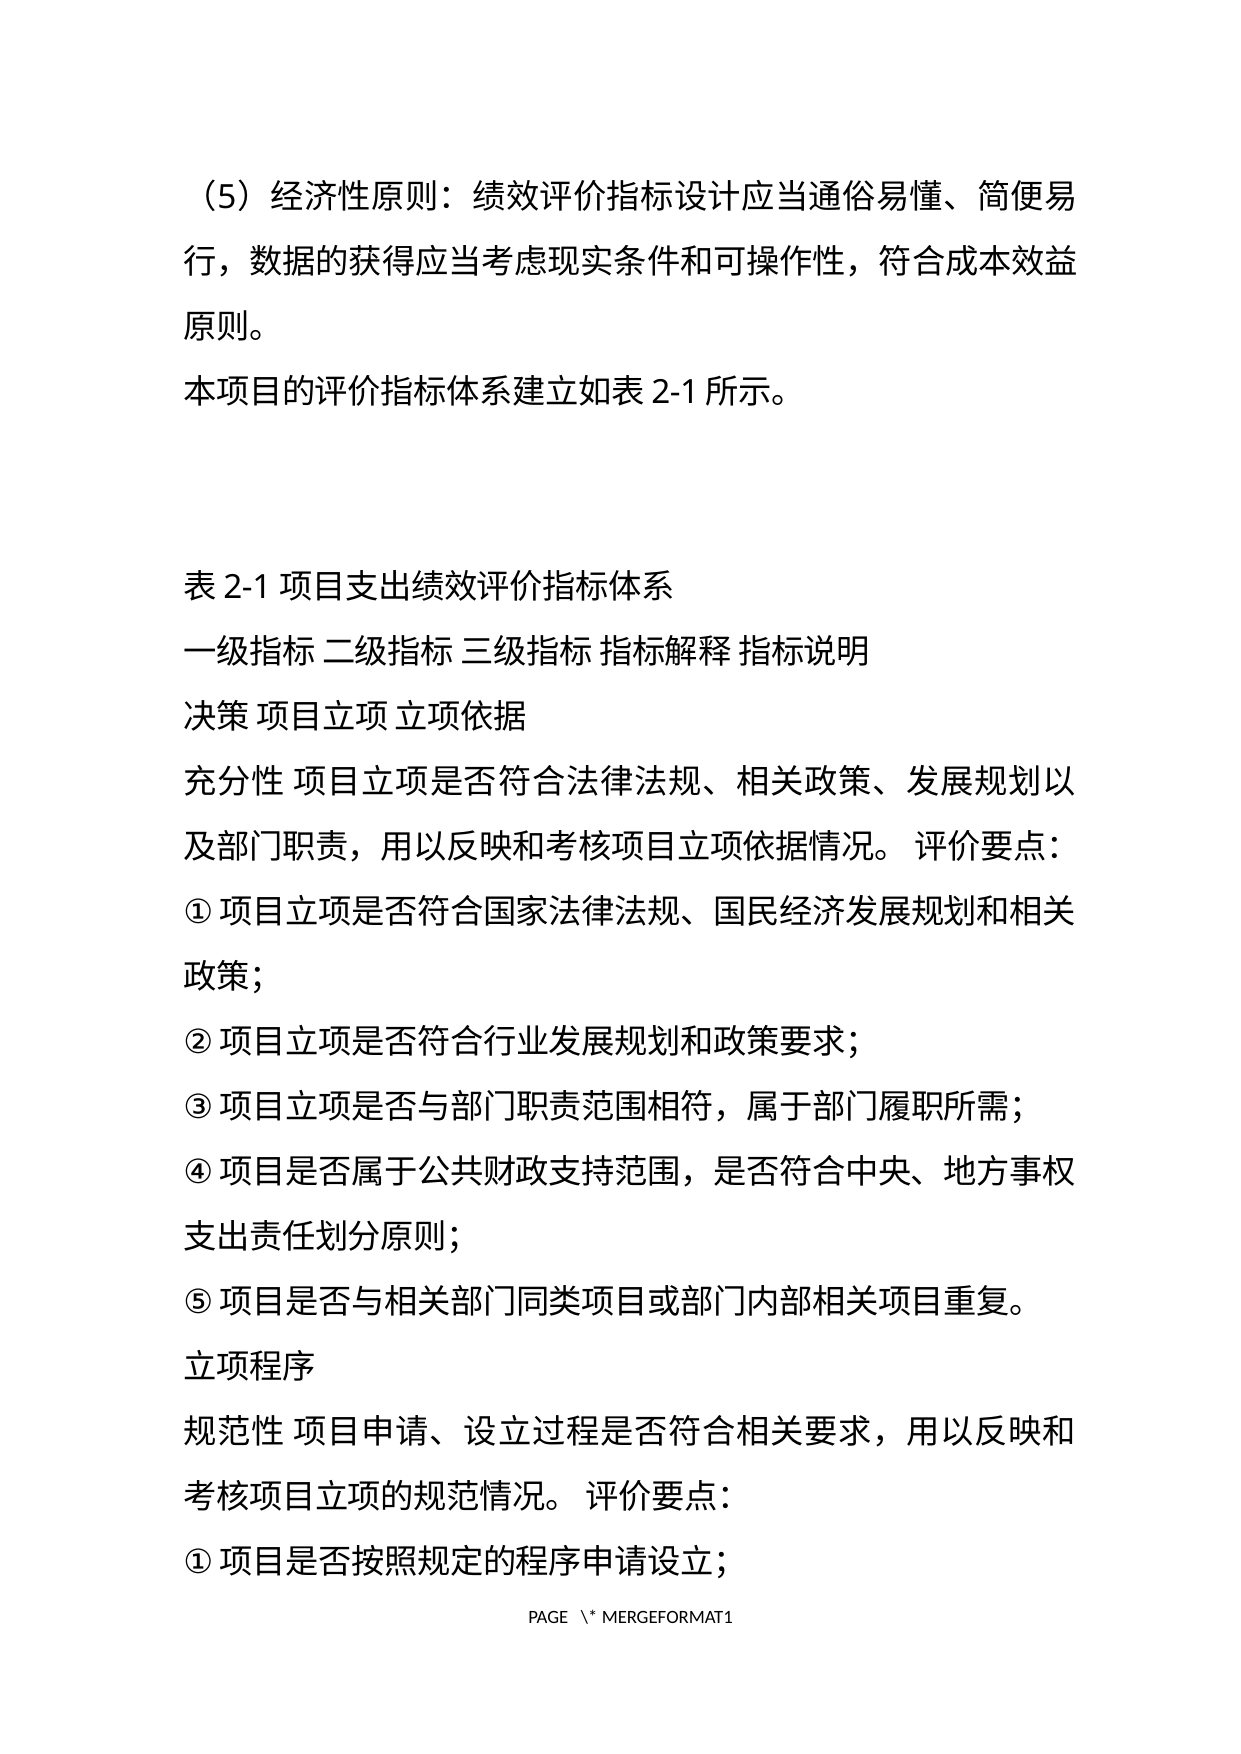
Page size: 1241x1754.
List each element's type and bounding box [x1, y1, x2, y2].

text [183, 162, 1078, 1592]
